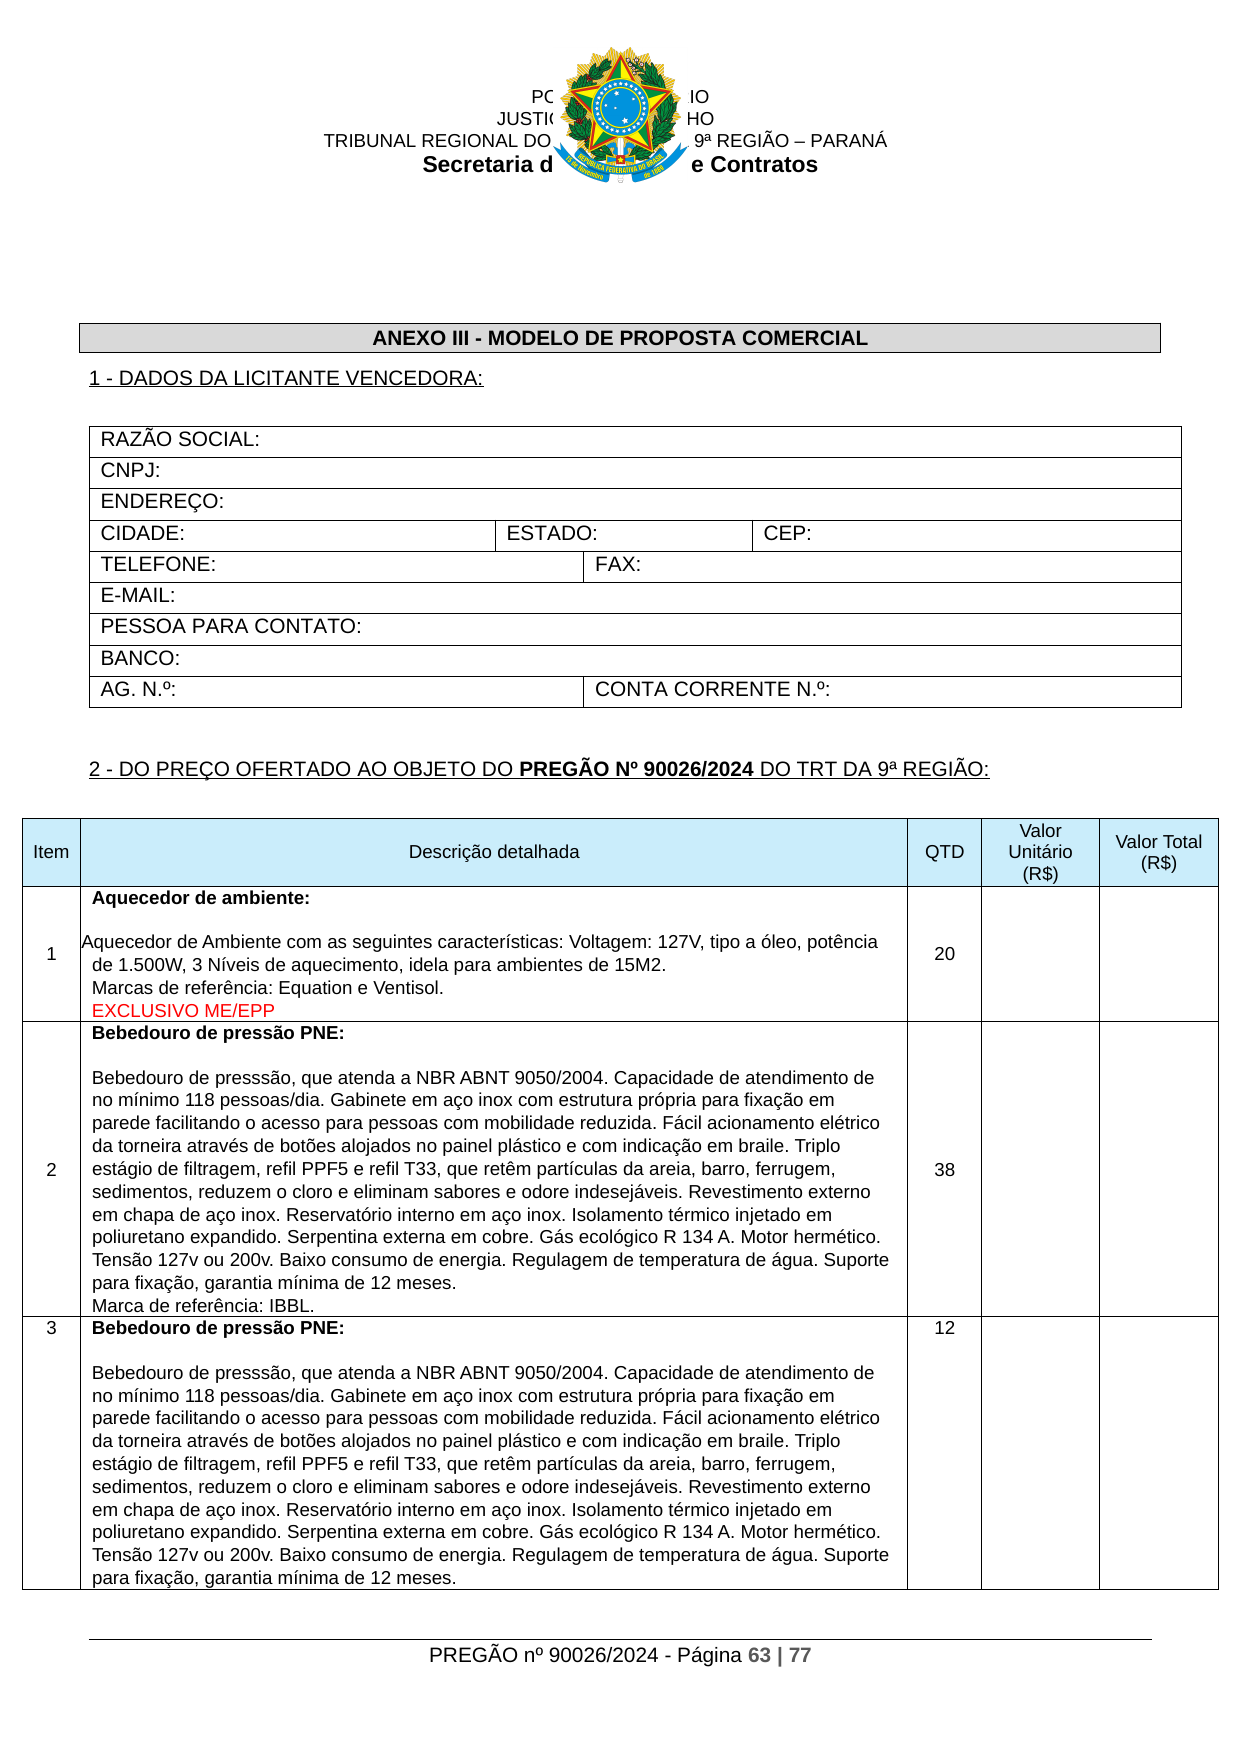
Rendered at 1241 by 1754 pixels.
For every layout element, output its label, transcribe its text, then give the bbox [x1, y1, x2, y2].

table_cell CIDADE: [90, 521, 495, 551]
table_cell 12 [908, 1317, 981, 1588]
text 2 - DO PREÇO OFERTADO AO OBJETO DO PREGÃO Nº 90026/2024 DO TRT DA 9ª REGIÃO: [89, 757, 1152, 781]
picture [647, 155, 662, 166]
table_cell [1100, 1317, 1218, 1588]
table_header Descrição detalhada [81, 819, 907, 886]
picture [608, 174, 633, 183]
table_cell Bebedouro de pressão PNE: Bebedouro de presssão, que atenda a NBR ABNT 9050/2004. Capacidade de atendimento de no mínimo 118 pessoas/dia. Gabinete em aço inox com estrutura própria para fixação em parede facilitando o acesso para pessoas com mobilidade reduzida. Fácil acionamento elétrico da torneira através de botões alojados no painel plástico e com indicação em braile. Triplo estágio de filtragem, refil PPF5 e refil T33, que retêm partículas da areia, barro, ferrugem, sedimentos, reduzem o cloro e eliminam sabores e odore indesejáveis. Revestimento externo em chapa de aço inox. Reservatório interno em aço inox. Isolamento térmico injetado em poliuretano expandido. Serpentina externa em cobre. Gás ecológico R 134 A. Motor hermético. Tensão 127v ou 200v. Baixo consumo de energia. Regulagem de temperatura de água. Suporte para fixação, garantia mínima de 12 meses. Marca de referência: IBBL. [81, 1022, 907, 1316]
table_cell BANCO: [90, 646, 1181, 676]
picture [553, 47, 688, 183]
table_cell CONTA CORRENTE N.º: [584, 677, 1181, 707]
table_cell [1100, 887, 1218, 1021]
table_cell [982, 1022, 1099, 1316]
picture [579, 166, 599, 178]
table_cell 2 [23, 1022, 80, 1316]
table_header RAZÃO SOCIAL: [90, 427, 1181, 457]
picture [596, 165, 604, 170]
table_header Valor Total (R$) [1100, 819, 1218, 886]
table_cell 3 [23, 1317, 80, 1588]
table_cell E-MAIL: [90, 583, 1181, 613]
table_cell CEP: [753, 521, 1181, 551]
table_cell CNPJ: [90, 458, 1181, 488]
table_cell 1 [23, 887, 80, 1021]
table_cell Aquecedor de ambiente: Aquecedor de Ambiente com as seguintes características: Voltagem: 127V, tipo a óleo, potência de 1.500W, 3 Níveis de aquecimento, idela para ambientes de 15M2. Marcas de referência: Equation e Ventisol. EXCLUSIVO ME/EPP [81, 887, 907, 1021]
table_cell [1100, 1022, 1218, 1316]
picture [580, 155, 595, 166]
text 1 - DADOS DA LICITANTE VENCEDORA: [89, 365, 1152, 389]
table_cell ENDEREÇO: [90, 489, 1181, 519]
table_cell 20 [908, 887, 981, 1021]
table_cell AG. N.º: [90, 677, 583, 707]
table_header Item [23, 819, 80, 886]
table_cell PESSOA PARA CONTATO: [90, 614, 1181, 644]
table_cell FAX: [584, 552, 1181, 582]
table_cell [982, 887, 1099, 1021]
picture [655, 166, 663, 173]
table_header Valor Unitário (R$) [982, 819, 1099, 886]
table_header QTD [908, 819, 981, 886]
table_cell [982, 1317, 1099, 1588]
picture [624, 167, 636, 172]
picture [638, 149, 688, 183]
text ANEXO III - MODELO DE PROPOSTA COMERCIAL [80, 324, 1160, 352]
table_cell 38 [908, 1022, 981, 1316]
table_cell ESTADO: [496, 521, 752, 551]
table_cell TELEFONE: [90, 552, 583, 582]
